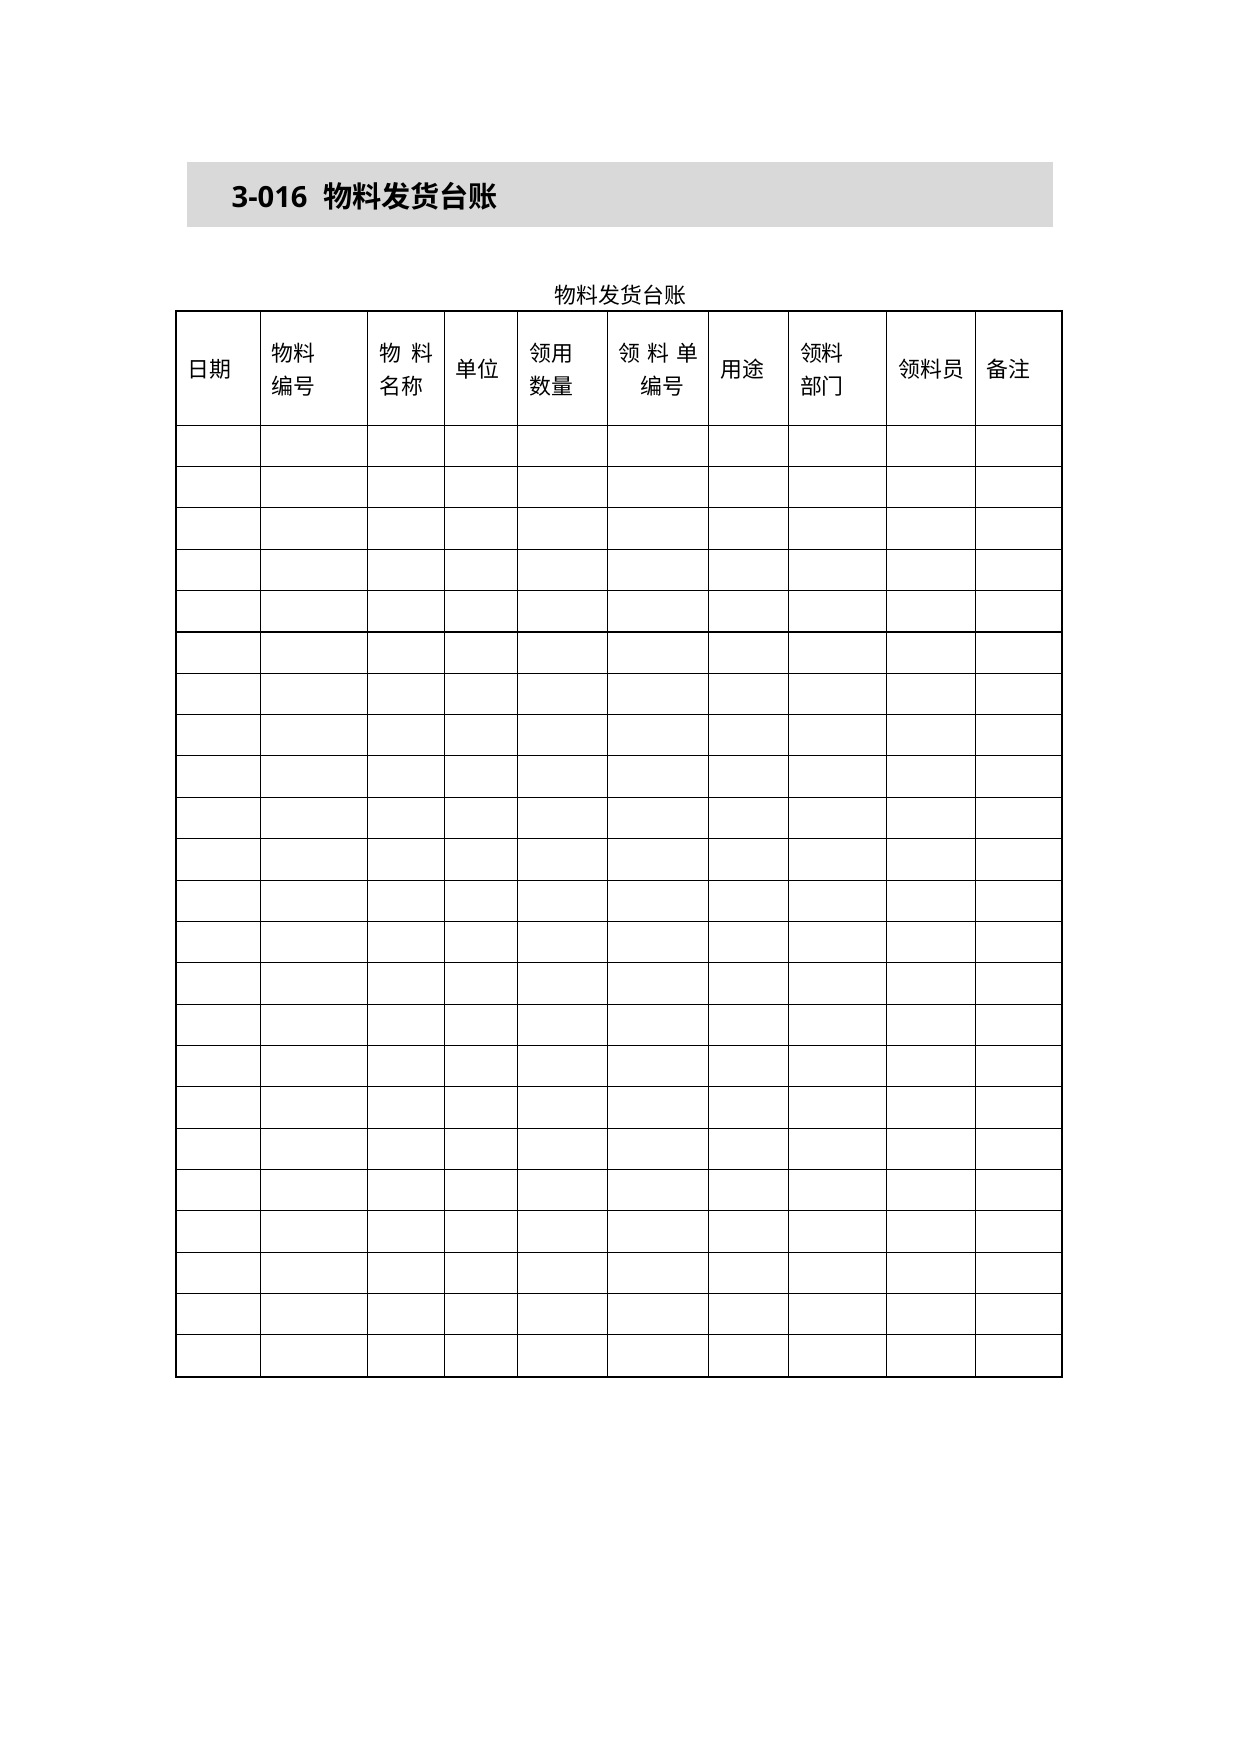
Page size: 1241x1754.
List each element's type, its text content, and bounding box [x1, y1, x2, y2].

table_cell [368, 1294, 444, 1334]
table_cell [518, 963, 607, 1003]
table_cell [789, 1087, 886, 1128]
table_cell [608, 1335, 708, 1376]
subtitle 3-016 物料发货台账 [187, 162, 1053, 227]
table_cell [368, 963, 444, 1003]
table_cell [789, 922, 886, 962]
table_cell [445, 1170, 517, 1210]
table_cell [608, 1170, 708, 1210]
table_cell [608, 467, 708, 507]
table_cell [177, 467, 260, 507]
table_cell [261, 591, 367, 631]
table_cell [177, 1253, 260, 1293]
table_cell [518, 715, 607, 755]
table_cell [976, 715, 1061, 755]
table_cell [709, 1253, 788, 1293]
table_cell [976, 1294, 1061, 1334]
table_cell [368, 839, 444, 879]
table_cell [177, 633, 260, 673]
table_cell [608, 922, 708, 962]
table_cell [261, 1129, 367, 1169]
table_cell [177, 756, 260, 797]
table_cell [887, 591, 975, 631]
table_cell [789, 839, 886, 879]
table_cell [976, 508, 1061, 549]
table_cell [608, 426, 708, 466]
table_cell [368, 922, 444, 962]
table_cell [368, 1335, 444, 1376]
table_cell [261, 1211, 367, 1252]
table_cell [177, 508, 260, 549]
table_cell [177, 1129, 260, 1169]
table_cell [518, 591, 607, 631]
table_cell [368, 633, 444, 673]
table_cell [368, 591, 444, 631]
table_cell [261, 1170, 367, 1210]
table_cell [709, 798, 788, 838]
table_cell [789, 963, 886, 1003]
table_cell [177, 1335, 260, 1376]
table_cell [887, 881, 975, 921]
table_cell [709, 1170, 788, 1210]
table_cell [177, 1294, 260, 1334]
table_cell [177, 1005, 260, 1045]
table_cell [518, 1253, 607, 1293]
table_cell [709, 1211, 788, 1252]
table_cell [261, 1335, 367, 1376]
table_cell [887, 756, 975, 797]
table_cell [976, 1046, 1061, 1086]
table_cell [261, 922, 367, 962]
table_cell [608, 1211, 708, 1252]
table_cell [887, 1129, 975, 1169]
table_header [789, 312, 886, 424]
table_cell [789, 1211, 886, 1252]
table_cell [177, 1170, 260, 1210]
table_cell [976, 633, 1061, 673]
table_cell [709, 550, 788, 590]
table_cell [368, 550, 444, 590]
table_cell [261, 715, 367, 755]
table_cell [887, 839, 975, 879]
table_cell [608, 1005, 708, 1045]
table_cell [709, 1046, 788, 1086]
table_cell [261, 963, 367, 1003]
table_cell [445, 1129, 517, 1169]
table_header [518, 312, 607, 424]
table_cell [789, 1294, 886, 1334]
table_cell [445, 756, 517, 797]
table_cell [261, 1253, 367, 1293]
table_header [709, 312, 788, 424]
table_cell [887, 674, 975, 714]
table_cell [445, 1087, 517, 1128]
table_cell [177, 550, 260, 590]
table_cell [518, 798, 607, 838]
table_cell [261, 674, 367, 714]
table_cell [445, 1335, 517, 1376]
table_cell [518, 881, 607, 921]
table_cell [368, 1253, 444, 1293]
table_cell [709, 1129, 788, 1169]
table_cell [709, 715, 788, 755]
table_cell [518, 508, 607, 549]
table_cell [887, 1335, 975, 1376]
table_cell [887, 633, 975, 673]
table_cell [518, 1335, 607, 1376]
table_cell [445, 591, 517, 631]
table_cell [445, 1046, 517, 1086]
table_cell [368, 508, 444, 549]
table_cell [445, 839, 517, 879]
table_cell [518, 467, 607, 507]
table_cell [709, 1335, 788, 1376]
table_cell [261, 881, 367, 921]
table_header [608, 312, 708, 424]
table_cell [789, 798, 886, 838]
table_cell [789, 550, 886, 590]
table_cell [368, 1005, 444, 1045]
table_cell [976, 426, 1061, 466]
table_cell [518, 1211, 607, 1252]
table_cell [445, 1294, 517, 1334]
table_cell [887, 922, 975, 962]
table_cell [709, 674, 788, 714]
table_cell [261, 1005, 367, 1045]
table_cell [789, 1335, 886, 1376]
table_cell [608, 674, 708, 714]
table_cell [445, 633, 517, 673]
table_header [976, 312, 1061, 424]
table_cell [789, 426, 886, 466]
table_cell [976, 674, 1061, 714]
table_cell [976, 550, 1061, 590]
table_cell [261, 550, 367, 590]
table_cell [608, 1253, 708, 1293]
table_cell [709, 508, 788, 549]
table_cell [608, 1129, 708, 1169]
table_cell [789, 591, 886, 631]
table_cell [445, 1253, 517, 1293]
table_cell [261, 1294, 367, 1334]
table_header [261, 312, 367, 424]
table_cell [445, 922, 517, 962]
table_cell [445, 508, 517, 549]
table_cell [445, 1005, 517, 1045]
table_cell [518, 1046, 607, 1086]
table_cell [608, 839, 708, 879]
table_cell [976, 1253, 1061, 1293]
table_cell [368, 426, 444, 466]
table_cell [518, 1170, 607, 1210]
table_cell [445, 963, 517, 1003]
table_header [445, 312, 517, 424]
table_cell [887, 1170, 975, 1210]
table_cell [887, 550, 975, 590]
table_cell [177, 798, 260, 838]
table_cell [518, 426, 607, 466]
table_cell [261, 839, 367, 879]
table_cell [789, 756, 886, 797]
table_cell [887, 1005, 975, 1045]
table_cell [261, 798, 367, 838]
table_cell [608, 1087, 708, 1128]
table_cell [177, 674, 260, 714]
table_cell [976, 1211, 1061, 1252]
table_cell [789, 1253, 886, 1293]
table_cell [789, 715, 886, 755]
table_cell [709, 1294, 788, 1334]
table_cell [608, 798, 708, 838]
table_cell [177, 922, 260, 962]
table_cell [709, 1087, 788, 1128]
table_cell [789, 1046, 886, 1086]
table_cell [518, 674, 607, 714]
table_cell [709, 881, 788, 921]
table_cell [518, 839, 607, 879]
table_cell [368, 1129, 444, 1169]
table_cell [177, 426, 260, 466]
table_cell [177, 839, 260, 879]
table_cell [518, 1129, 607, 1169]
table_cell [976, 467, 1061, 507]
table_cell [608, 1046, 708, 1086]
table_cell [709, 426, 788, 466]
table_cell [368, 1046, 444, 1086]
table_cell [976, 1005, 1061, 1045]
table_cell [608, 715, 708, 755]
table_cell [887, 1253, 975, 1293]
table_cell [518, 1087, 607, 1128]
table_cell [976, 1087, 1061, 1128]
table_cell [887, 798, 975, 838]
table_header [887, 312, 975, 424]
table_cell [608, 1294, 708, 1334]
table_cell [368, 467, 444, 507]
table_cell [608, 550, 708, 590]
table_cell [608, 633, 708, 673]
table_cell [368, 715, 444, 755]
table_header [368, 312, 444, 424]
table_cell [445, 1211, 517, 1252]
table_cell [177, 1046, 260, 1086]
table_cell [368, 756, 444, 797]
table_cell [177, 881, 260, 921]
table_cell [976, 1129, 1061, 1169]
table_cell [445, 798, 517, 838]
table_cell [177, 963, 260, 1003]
text 物料发货台账 [187, 277, 1053, 310]
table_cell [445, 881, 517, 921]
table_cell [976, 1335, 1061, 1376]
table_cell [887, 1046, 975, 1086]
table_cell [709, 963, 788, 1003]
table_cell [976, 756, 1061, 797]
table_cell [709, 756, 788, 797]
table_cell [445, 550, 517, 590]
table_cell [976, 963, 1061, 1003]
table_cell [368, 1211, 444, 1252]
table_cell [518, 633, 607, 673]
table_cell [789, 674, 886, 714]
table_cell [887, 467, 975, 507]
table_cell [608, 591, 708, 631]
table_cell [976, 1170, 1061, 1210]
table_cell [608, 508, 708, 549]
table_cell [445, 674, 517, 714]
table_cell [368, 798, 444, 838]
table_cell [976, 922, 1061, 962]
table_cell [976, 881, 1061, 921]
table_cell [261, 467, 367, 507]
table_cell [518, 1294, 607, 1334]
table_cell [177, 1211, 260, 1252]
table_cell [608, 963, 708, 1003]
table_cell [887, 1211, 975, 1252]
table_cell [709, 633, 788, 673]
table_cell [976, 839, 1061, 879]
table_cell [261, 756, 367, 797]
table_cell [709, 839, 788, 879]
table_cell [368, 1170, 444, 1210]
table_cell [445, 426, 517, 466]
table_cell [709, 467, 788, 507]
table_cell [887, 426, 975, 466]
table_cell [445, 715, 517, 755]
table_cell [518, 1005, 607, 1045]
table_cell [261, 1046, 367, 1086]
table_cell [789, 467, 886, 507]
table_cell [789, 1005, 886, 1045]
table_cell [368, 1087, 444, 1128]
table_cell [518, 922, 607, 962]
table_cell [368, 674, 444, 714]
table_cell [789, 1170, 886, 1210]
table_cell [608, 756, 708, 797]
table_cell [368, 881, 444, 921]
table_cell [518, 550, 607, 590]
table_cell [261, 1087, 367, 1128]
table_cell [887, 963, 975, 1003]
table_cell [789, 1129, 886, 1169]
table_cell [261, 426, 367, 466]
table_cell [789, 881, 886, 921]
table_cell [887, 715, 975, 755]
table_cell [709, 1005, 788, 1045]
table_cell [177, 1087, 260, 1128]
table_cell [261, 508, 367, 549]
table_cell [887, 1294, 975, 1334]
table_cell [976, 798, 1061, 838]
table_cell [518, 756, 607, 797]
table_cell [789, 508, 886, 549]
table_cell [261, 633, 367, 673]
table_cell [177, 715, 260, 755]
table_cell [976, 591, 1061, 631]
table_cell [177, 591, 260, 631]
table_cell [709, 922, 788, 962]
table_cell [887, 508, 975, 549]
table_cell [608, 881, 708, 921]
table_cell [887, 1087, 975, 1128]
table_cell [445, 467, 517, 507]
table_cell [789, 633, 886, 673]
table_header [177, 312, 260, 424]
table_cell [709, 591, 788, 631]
